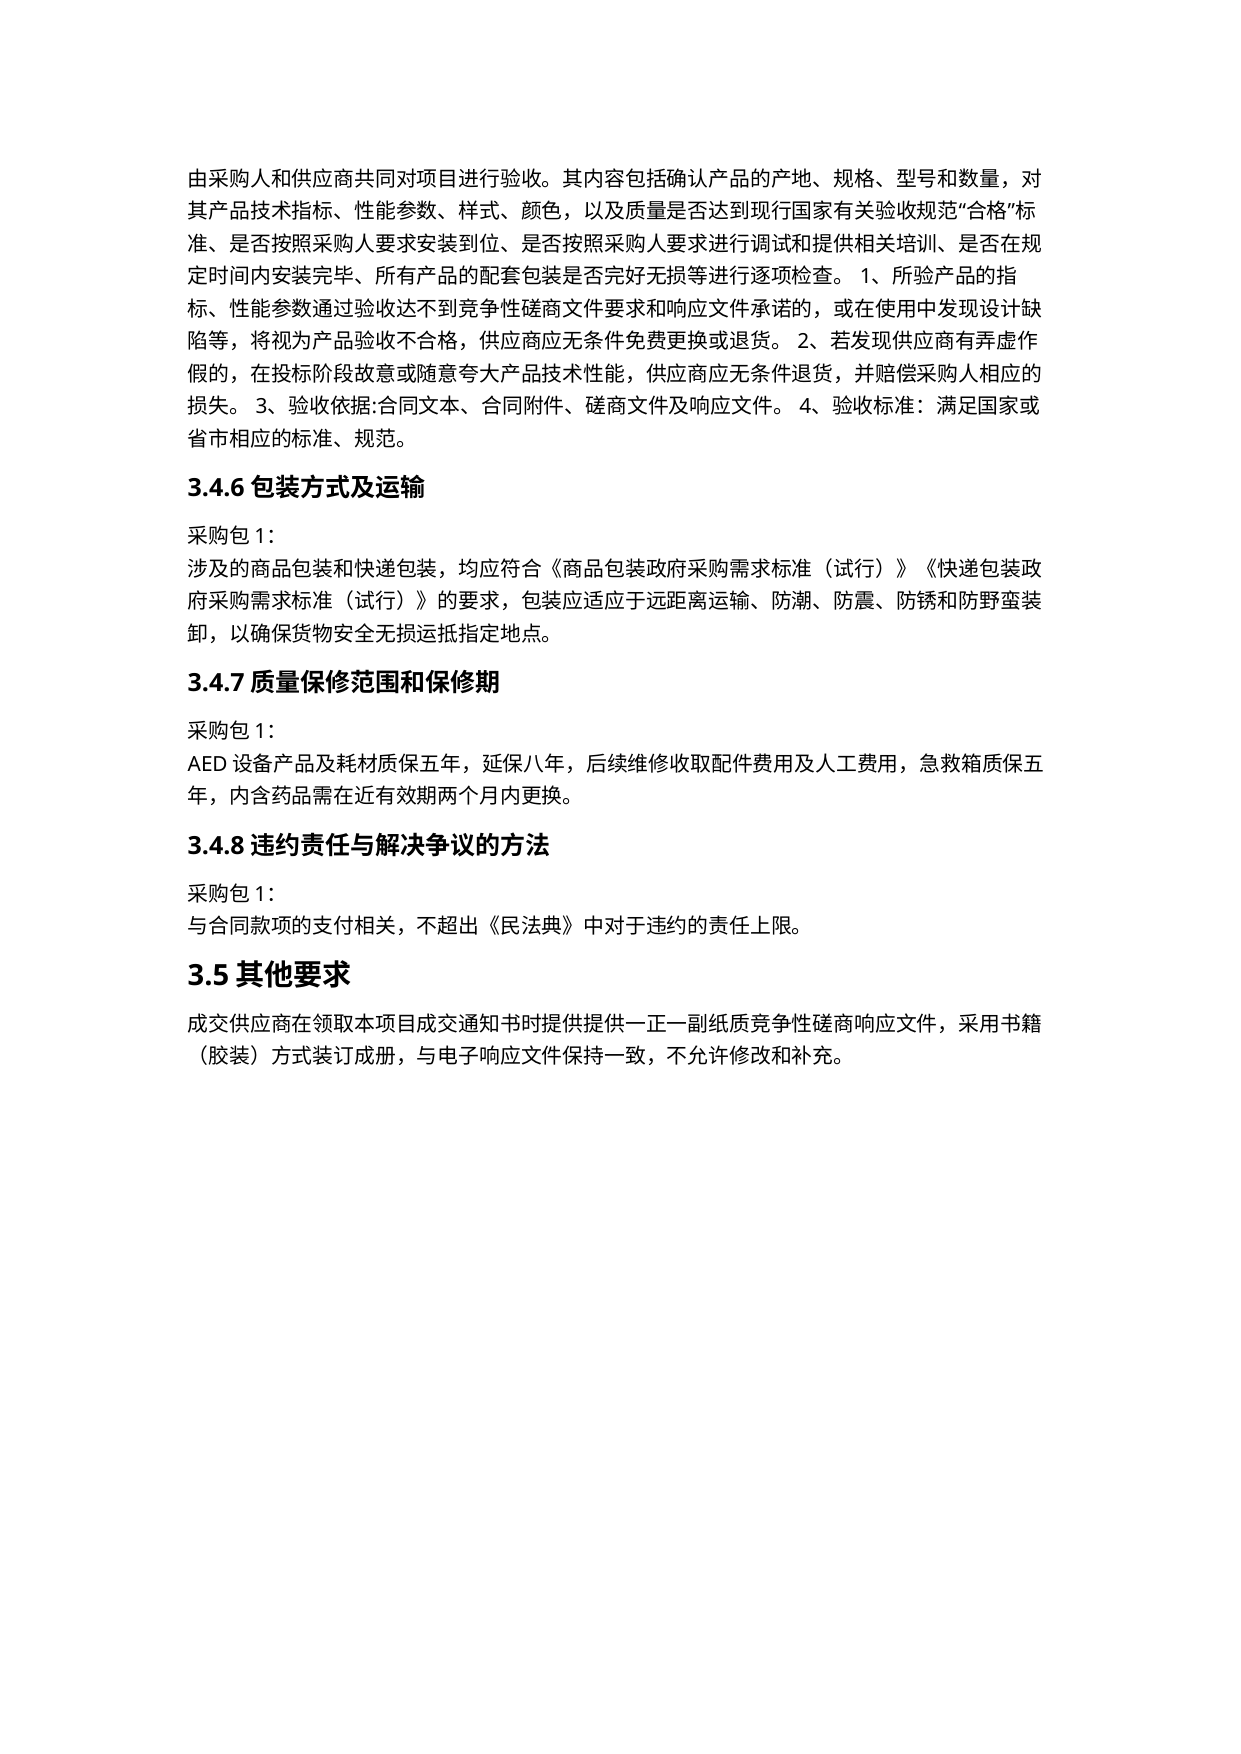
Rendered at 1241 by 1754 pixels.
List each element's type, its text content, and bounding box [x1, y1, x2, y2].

text 采购包1： [187, 714, 1053, 747]
text 3.4.8违约责任与解决争议的方法 [187, 812, 1053, 877]
text 成交供应商在领取本项目成交通知书时提供提供一正一副纸质竞争性磋商响应文件，采用书籍（胶装）方式装订成册，与电子响应文件保持一致，不允许修改和补充。 [187, 1007, 1053, 1072]
text 3.4.7质量保修范围和保修期 [187, 649, 1053, 714]
text 采购包1： [187, 519, 1053, 552]
text 3.5其他要求 [187, 942, 1053, 1007]
text 涉及的商品包装和快递包装，均应符合《商品包装政府采购需求标准（试行）》《快递包装政府采购需求标准（试行）》的要求，包装应适应于远距离运输、防潮、防震、防锈和防野蛮装卸，以确保货物安全无损运抵指定地点。 [187, 552, 1053, 649]
text 采购包1： [187, 877, 1053, 909]
text AED设备产品及耗材质保五年，延保八年，后续维修收取配件费用及人工费用，急救箱质保五年，内含药品需在近有效期两个月内更换。 [187, 747, 1053, 812]
text 由采购人和供应商共同对项目进行验收。其内容包括确认产品的产地、规格、型号和数量，对其产品技术指标、性能参数、样式、颜色，以及质量是否达到现行国家有关验收规范“合格”标准、是否按照采购人要求安装到位、是否按照采购人要求进行调试和提供相关培训、是否在规定时间内安装完毕、所有产品的配套包装是否完好无损等进行逐项检查。 1、所验产品的指标、性能参数通过验收达不到竞争性磋商文件要求和响应文件承诺的，或在使用中发现设计缺陷等，将视为产品验收不合格，供应商应无条件免费更换或退货。 2、若发现供应商有弄虚作假的，在投标阶段故意或随意夸大产品技术性能，供应商应无条件退货，并赔偿采购人相应的损失。 3、验收依据:合同文本、合同附件、磋商文件及响应文件。 4、验收标准：满足国家或省市相应的标准、规范。 [187, 162, 1053, 454]
text 3.4.6包装方式及运输 [187, 454, 1053, 519]
text 与合同款项的支付相关，不超出《民法典》中对于违约的责任上限。 [187, 909, 1053, 942]
